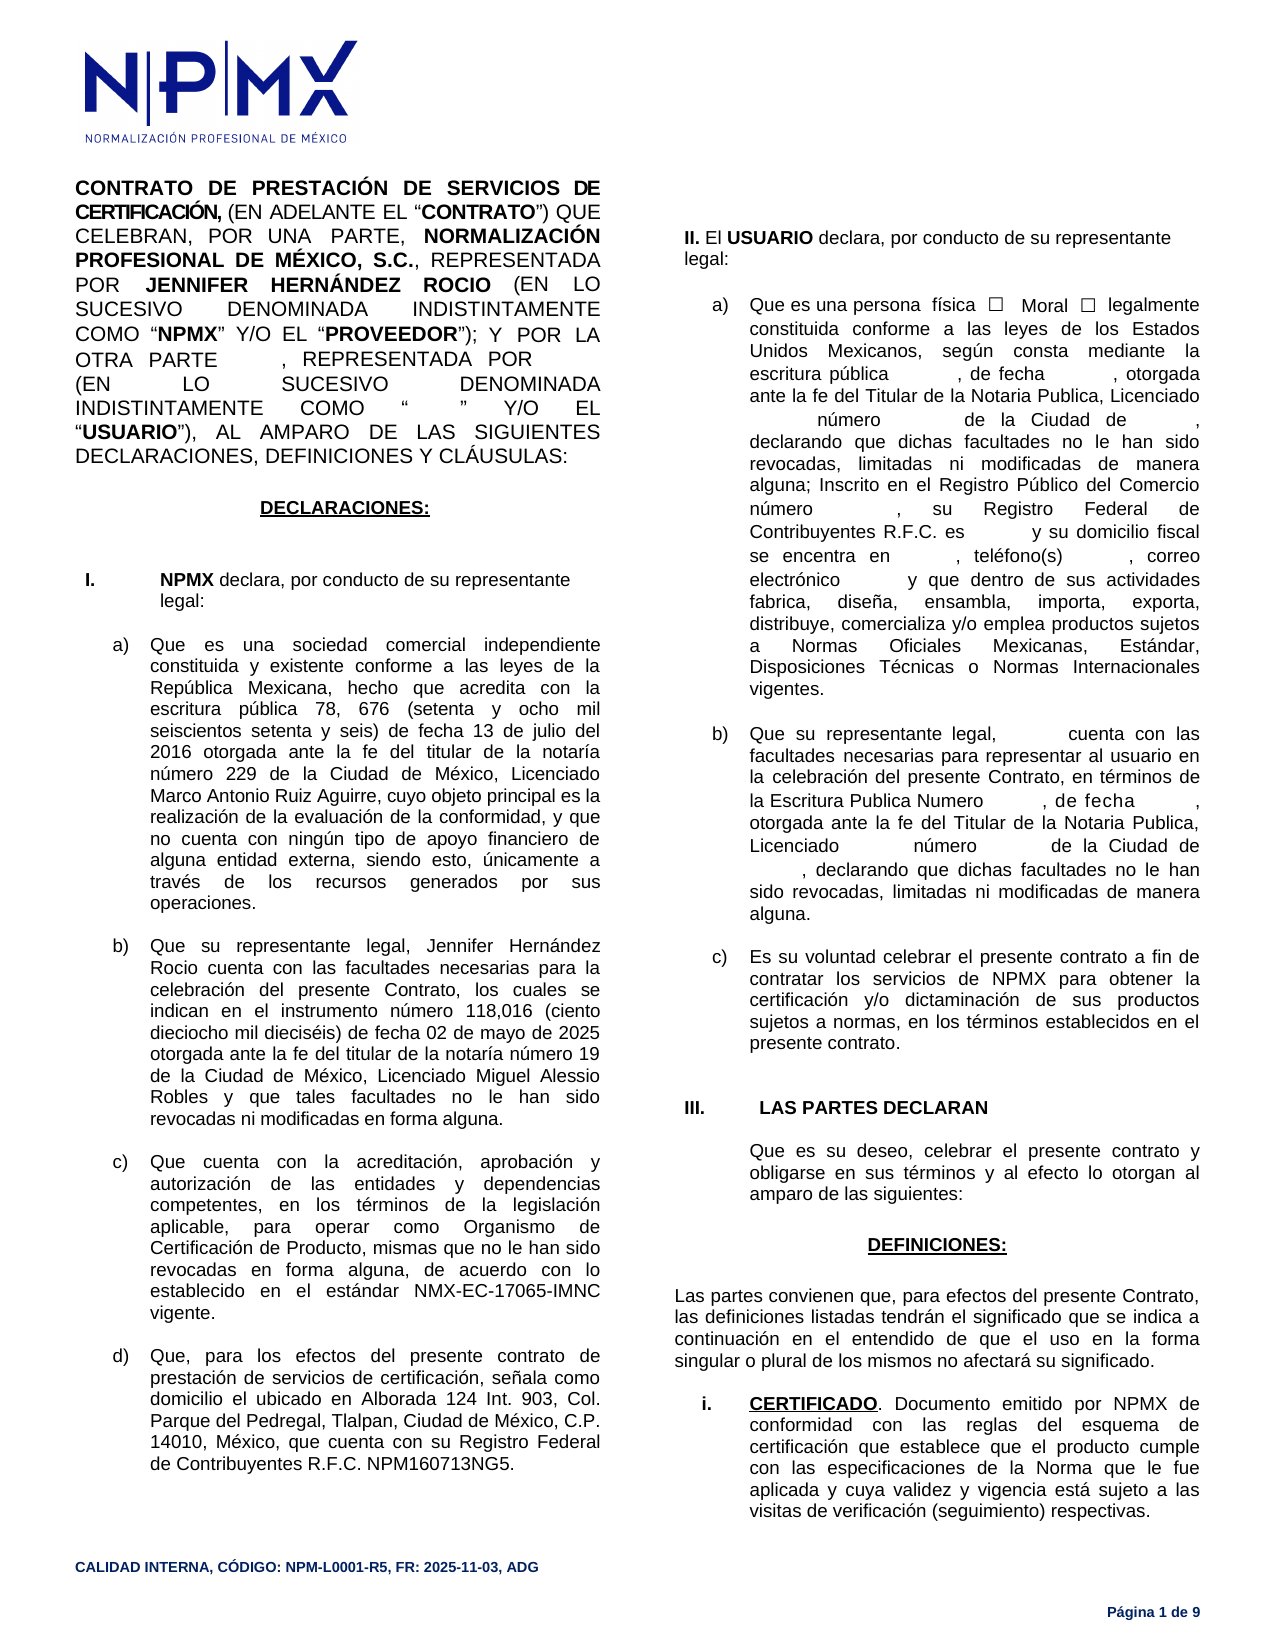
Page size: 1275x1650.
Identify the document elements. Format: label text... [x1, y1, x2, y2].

text CONTRATO DE PRESTACIÓN DE SERVICIOS DE CERTIFICACIÓN, (EN ADELANTE EL “CONTRATO”) QUE CELEBRAN, POR UNA PARTE, NORMALIZACIÓN PROFESIONAL DE MÉXICO, S.C., REPRESENTADA POR JENNIFER HERNÁNDEZ ROCIO (EN LO SUCESIVO DENOMINADA INDISTINTAMENTE COMO “NPMX” Y/O EL “PROVEEDOR”); Y POR LA OTRA PARTE , REPRESENTADA POR (EN LO SUCESIVO DENOMINADA INDISTINTAMENTE COMO “ ” Y/O EL “USUARIO”), AL AMPARO DE LAS SIGUIENTES DECLARACIONES, DEFINICIONES Y CLÁUSULAS: [75, 176, 601, 468]
list Que, para los efectos del presente contrato de prestación de servicios de certificación, señala como domicilio el ubicado en Alborada 124 Int. 903, Col. Parque del Pedregal, Tlalpan, Ciudad de México, C.P. 14010, México, que cuenta con su Registro Federal de Contribuyentes R.F.C. NPM160713NG5. [112, 1345, 601, 1474]
list CERTIFICADO. Documento emitido por NPMX de conformidad con las reglas del esquema de certificación que establece que el producto cumple con las especificaciones de la Norma que le fue aplicada y cuya validez y vigencia está sujeto a las visitas de verificación (seguimiento) respectivas. [712, 1392, 1200, 1522]
text Las partes convienen que, para efectos del presente Contrato, las definiciones listadas tendrán el significado que se indica a continuación en el entendido de que el uso en la forma singular o plural de los mismos no afectará su significado. [674, 1285, 1200, 1371]
picture [75, 34, 361, 152]
list Que es una persona física Moral legalmente constituida conforme a las leyes de los Estados Unidos Mexicanos, según consta mediante la escritura pública , de fecha , otorgada ante la fe del Titular de la Notaria Publica, Licenciado número de la Ciudad de , declarando que dichas facultades no le han sido revocadas, limitadas ni modificadas de manera alguna; Inscrito en el Registro Público del Comercio número , su Registro Federal de Contribuyentes R.F.C. es y su domicilio fiscal se encentra en , teléfono(s) , correo electrónico y que dentro de sus actividades fabrica, diseña, ensambla, importa, exporta, distribuye, comercializa y/o emplea productos sujetos a Normas Oficiales Mexicanas, Estándar, Disposiciones Técnicas o Normas Internacionales vigentes. [712, 291, 1200, 699]
subtitle DEFINICIONES: [674, 1234, 1200, 1255]
list Que es su deseo, celebrar el presente contrato y obligarse en sus términos y al efecto lo otorgan al amparo de las siguientes: [749, 1140, 1200, 1204]
list Es su voluntad celebrar el presente contrato a fin de contratar los servicios de NPMX para obtener la certificación y/o dictaminación de sus productos sujetos a normas, en los términos establecidos en el presente contrato. [712, 946, 1200, 1054]
list Que es una sociedad comercial independiente constituida y existente conforme a las leyes de la República Mexicana, hecho que acredita con la escritura pública 78, 676 (setenta y ocho mil seiscientos setenta y seis) de fecha 13 de julio del 2016 otorgada ante la fe del titular de la notaría número 229 de la Ciudad de México, Licenciado Marco Antonio Ruiz Aguirre, cuyo objeto principal es la realización de la evaluación de la conformidad, y que no cuenta con ningún tipo de apoyo financiero de alguna entidad externa, siendo esto, únicamente a través de los recursos generados por sus operaciones. [112, 633, 601, 914]
subtitle DECLARACIONES: [89, 496, 601, 518]
list NPMX declara, por conducto de su representante legal: [85, 569, 601, 612]
list Que cuenta con la acreditación, aprobación y autorización de las entidades y dependencias competentes, en los términos de la legislación aplicable, para operar como Organismo de Certificación de Producto, mismas que no le han sido revocadas en forma alguna, de acuerdo con lo establecido en el estándar NMX-EC-17065-IMNC vigente. [112, 1151, 601, 1323]
list Que su representante legal, cuenta con las facultades necesarias para representar al usuario en la celebración del presente Contrato, en términos de la Escritura Publica Numero , de fecha , otorgada ante la fe del Titular de la Notaria Publica, Licenciado número de la Ciudad de , declarando que dichas facultades no le han sido revocadas, limitadas ni modificadas de manera alguna. [712, 721, 1200, 924]
list LAS PARTES DECLARAN [684, 1097, 1200, 1118]
text II. El USUARIO declara, por conducto de su representante legal: [684, 226, 1200, 269]
list Que su representante legal, Jennifer Hernández Rocio cuenta con las facultades necesarias para la celebración del presente Contrato, los cuales se indican en el instrumento número 118,016 (ciento dieciocho mil dieciséis) de fecha 02 de mayo de 2025 otorgada ante la fe del titular de la notaría número 19 de la Ciudad de México, Licenciado Miguel Alessio Robles y que tales facultades no le han sido revocadas ni modificadas en forma alguna. [112, 935, 601, 1129]
